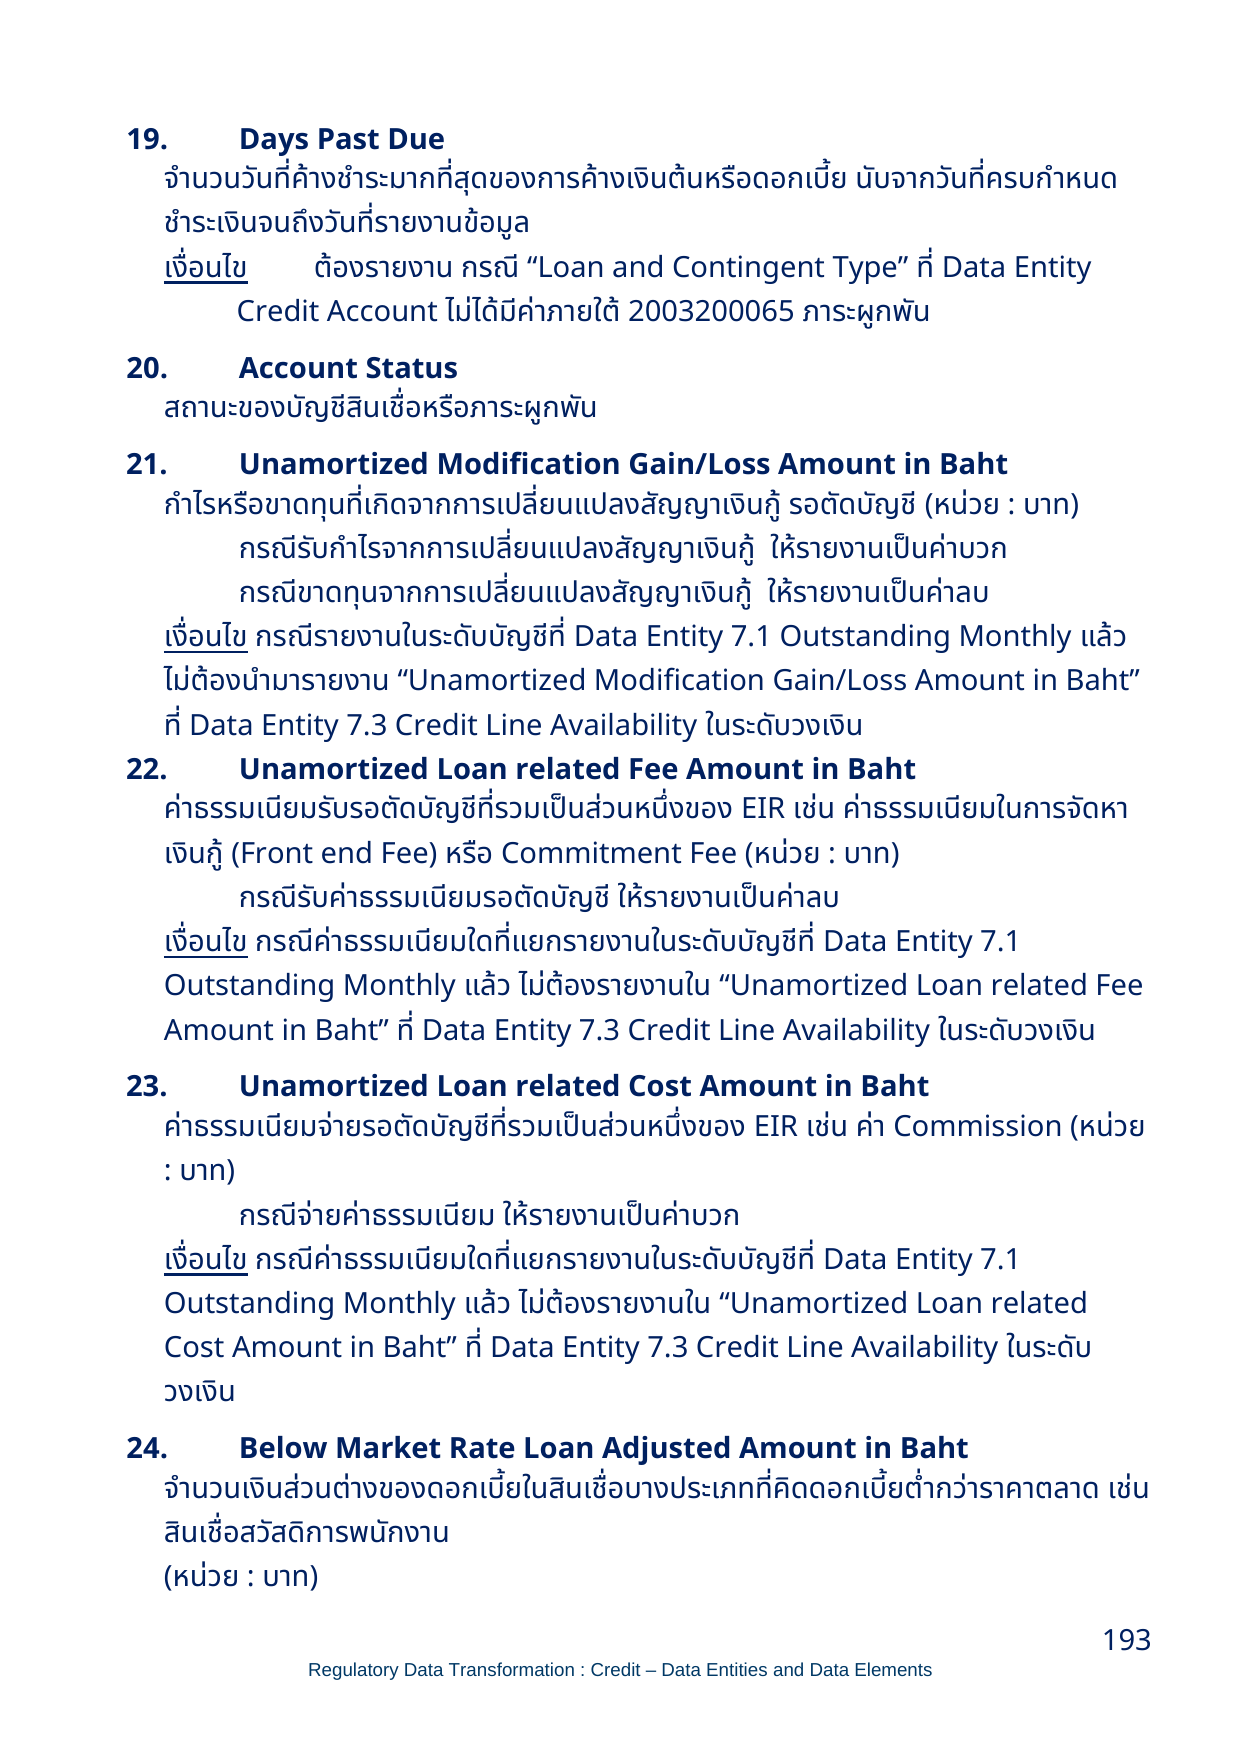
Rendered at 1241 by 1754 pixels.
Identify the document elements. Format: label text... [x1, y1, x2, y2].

list กำไรหรือขาดทุนที่เกิดจากการเปลี่ยนแปลงสัญญาเงินกู้ รอตัดบัญชี (หน่วย : บาท) [164, 483, 1152, 527]
list Unamortized Loan related Cost Amount in Baht [126, 1066, 1152, 1105]
list กรณีรับค่าธรรมเนียมรอตัดบัญชี ให้รายงานเป็นค่าลบ เงื่อนไข กรณีค่าธรรมเนียมใดที่แยกรายงานในระดับบัญชีที่ Data Entity 7.1 Outstanding Monthly แล้ว ไม่ต้องรายงานใน “Unamortized Loan related Fee Amount in Baht” ที่ Data Entity 7.3 Credit Line Availability ในระดับวงเงิน [164, 876, 1152, 1053]
list กรณีรับกำไรจากการเปลี่ยนแปลงสัญญาเงินกู้ ให้รายงานเป็นค่าบวก [164, 527, 1152, 571]
list จำนวนวันที่ค้างชำระมากที่สุดของการค้างเงินต้นหรือดอกเบี้ย นับจากวันที่ครบกำหนดชำระเงินจนถึงวันที่รายงานข้อมูล [164, 158, 1152, 246]
list จำนวนเงินส่วนต่างของดอกเบี้ยในสินเชื่อบางประเภทที่คิดดอกเบี้ยต่ำกว่าราคาตลาด เช่น สินเชื่อสวัสดิการพนักงาน (หน่วย : บาท) [164, 1467, 1152, 1599]
list ค่าธรรมเนียมจ่ายรอตัดบัญชีที่รวมเป็นส่วนหนึ่งของ EIR เช่น ค่า Commission (หน่วย : บาท) [164, 1105, 1152, 1194]
list Account Status [126, 347, 1152, 387]
list ค่าธรรมเนียมรับรอตัดบัญชีที่รวมเป็นส่วนหนึ่งของ EIR เช่น ค่าธรรมเนียมในการจัดหาเงินกู้ (Front end Fee) หรือ Commitment Fee (หน่วย : บาท) [164, 788, 1152, 876]
list เงื่อนไข ต้องรายงาน กรณี “Loan and Contingent Type” ที่ Data Entity Credit Account ไม่ได้มีค่าภายใต้ 2003200065 ภาระผูกพัน [164, 246, 1152, 334]
list Below Market Rate Loan Adjusted Amount in Baht [126, 1427, 1152, 1467]
list Unamortized Loan related Fee Amount in Baht [126, 748, 1152, 788]
list กรณีจ่ายค่าธรรมเนียม ให้รายงานเป็นค่าบวก เงื่อนไข กรณีค่าธรรมเนียมใดที่แยกรายงานในระดับบัญชีที่ Data Entity 7.1 Outstanding Monthly แล้ว ไม่ต้องรายงานใน “Unamortized Loan related Cost Amount in Baht” ที่ Data Entity 7.3 Credit Line Availability ในระดับวงเงิน [164, 1194, 1152, 1415]
list Days Past Due [126, 118, 1152, 158]
list สถานะของบัญชีสินเชื่อหรือภาระผูกพัน [164, 387, 1152, 431]
list Unamortized Modification Gain/Loss Amount in Baht [126, 443, 1152, 483]
list กรณีขาดทุนจากการเปลี่ยนแปลงสัญญาเงินกู้ ให้รายงานเป็นค่าลบ เงื่อนไข กรณีรายงานในระดับบัญชีที่ Data Entity 7.1 Outstanding Monthly แล้ว ไม่ต้องนำมารายงาน “Unamortized Modification Gain/Loss Amount in Baht” ที่ Data Entity 7.3 Credit Line Availability ในระดับวงเงิน [164, 571, 1152, 748]
